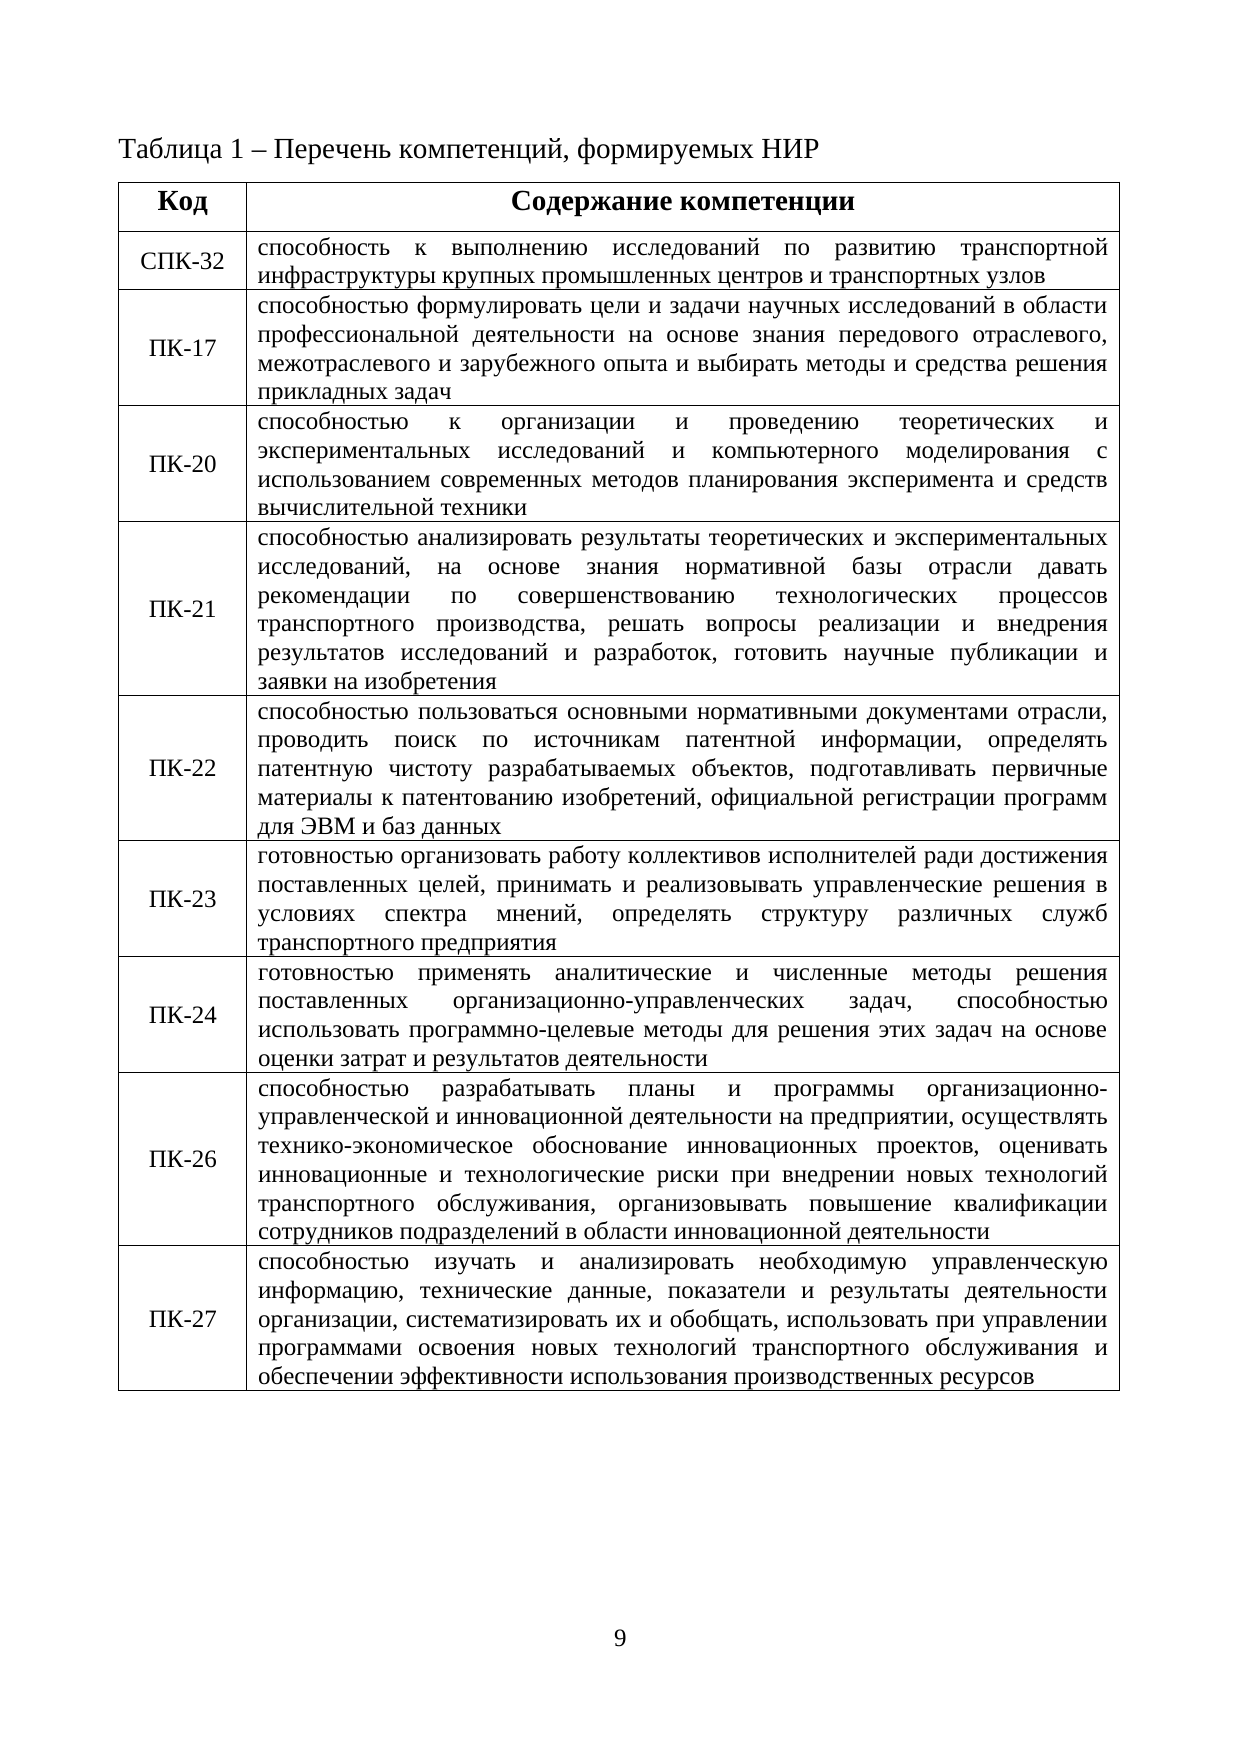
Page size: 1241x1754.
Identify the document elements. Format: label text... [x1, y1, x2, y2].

table_cell ПК-24 [119, 957, 246, 1072]
table_cell способностью анализировать результаты теоретических и экспериментальных исследований, на основе знания нормативной базы отрасли давать рекомендации по совершенствованию технологических процессов транспортного производства, решать вопросы реализации и внедрения результатов исследований и разработок, готовить научные публикации и заявки на изобретения [247, 522, 1119, 695]
table_cell способностью формулировать цели и задачи научных исследований в области профессиональной деятельности на основе знания передового отраслевого, межотраслевого и зарубежного опыта и выбирать методы и средства решения прикладных задач [247, 290, 1119, 405]
table_cell способностью разрабатывать планы и программы организационно-управленческой и инновационной деятельности на предприятии, осуществлять технико-экономическое обоснование инновационных проектов, оценивать инновационные и технологические риски при внедрении новых технологий транспортного обслуживания, организовывать повышение квалификации сотрудников подразделений в области инновационной деятельности [247, 1073, 1119, 1245]
table_cell готовностью применять аналитические и численные методы решения поставленных организационно-управленческих задач, способностью использовать программно-целевые методы для решения этих задач на основе оценки затрат и результатов деятельности [247, 957, 1119, 1072]
table_cell способностью пользоваться основными нормативными документами отрасли, проводить поиск по источникам патентной информации, определять патентную чистоту разрабатываемых объектов, подготавливать первичные материалы к патентованию изобретений, официальной регистрации программ для ЭВМ и баз данных [247, 696, 1119, 839]
table_cell способность к выполнению исследований по развитию транспортной инфраструктуры крупных промышленных центров и транспортных узлов [247, 232, 1119, 289]
table_header Содержание компетенции [247, 183, 1119, 231]
table_cell СПК-32 [119, 232, 246, 289]
table_cell ПК-22 [119, 696, 246, 839]
table_header Код [119, 183, 246, 231]
table_cell ПК-23 [119, 841, 246, 956]
table_cell ПК-20 [119, 406, 246, 521]
table_cell способностью изучать и анализировать необходимую управленческую информацию, технические данные, показатели и результаты деятельности организации, систематизировать их и обобщать, использовать при управлении программами освоения новых технологий транспортного обслуживания и обеспечении эффективности использования производственных ресурсов [247, 1246, 1119, 1390]
table_cell ПК-27 [119, 1246, 246, 1390]
table_cell ПК-17 [119, 290, 246, 405]
table_cell ПК-26 [119, 1073, 246, 1245]
table_cell готовностью организовать работу коллективов исполнителей ради достижения поставленных целей, принимать и реализовывать управленческие решения в условиях спектра мнений, определять структуру различных служб транспортного предприятия [247, 841, 1119, 956]
text Таблица 1 – Перечень компетенций, формируемых НИР [118, 131, 1122, 165]
table_cell способностью к организации и проведению теоретических и экспериментальных исследований и компьютерного моделирования с использованием современных методов планирования эксперимента и средств вычислительной техники [247, 406, 1119, 521]
table_cell ПК-21 [119, 522, 246, 695]
